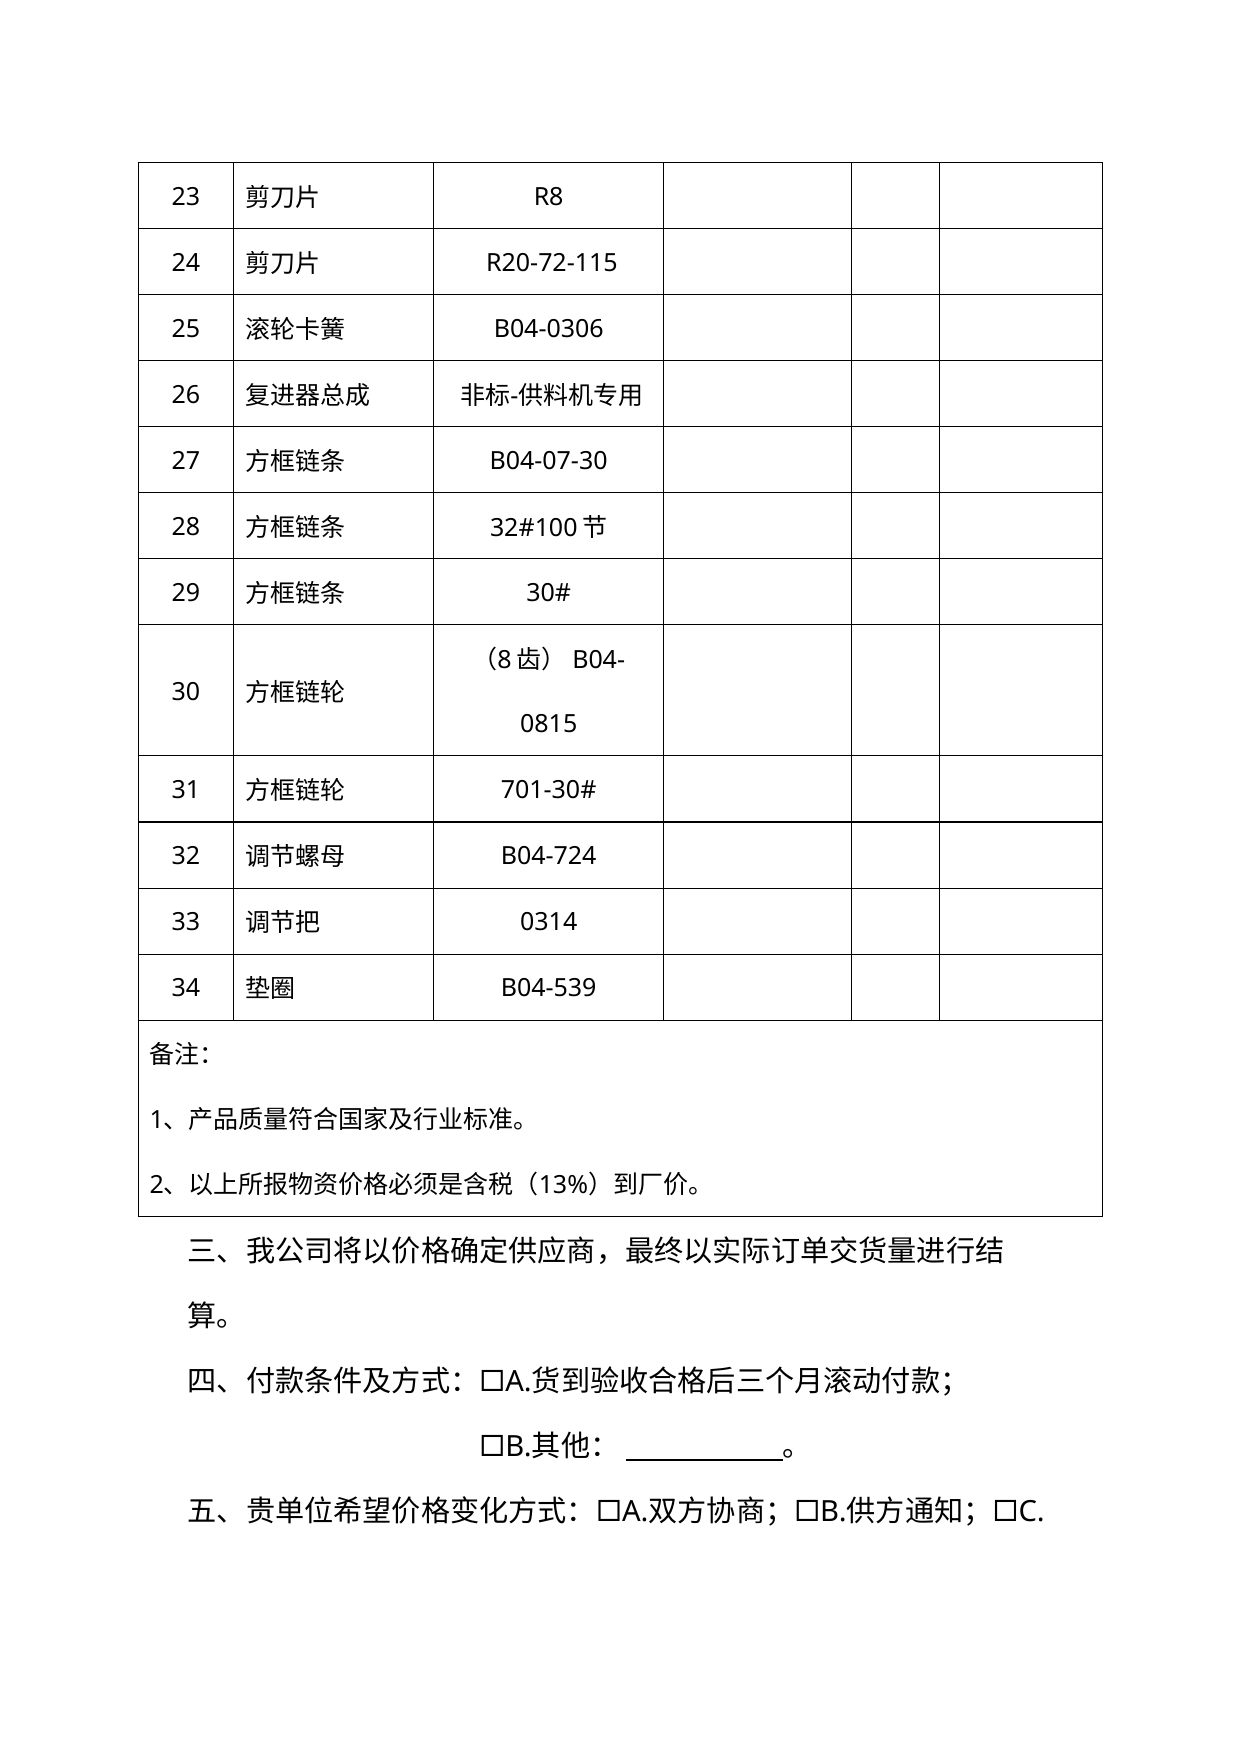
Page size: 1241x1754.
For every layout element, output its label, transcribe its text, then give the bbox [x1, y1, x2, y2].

table_cell [664, 229, 851, 294]
table_cell [852, 889, 939, 953]
table_cell 方框链轮 [234, 625, 433, 755]
table_cell [852, 163, 939, 228]
table_cell B04-724 [434, 823, 663, 887]
table_cell [664, 756, 851, 821]
table_cell [852, 361, 939, 426]
table_cell 28 [139, 493, 233, 558]
table_cell 非标-供料机专用 [434, 361, 663, 426]
table_cell [940, 559, 1102, 624]
table_cell 31 [139, 756, 233, 821]
table_cell [940, 427, 1102, 492]
table_cell 剪刀片 [234, 163, 433, 228]
table_cell [852, 756, 939, 821]
table_cell 方框链条 [234, 493, 433, 558]
table_cell B04-539 [434, 955, 663, 1019]
table_cell [852, 955, 939, 1019]
table_cell 32#100节 [434, 493, 663, 558]
table_cell 25 [139, 295, 233, 360]
table_cell [852, 823, 939, 887]
table_cell [940, 493, 1102, 558]
text B.其他： 。 [187, 1412, 1053, 1477]
table_cell （8齿） B04-0815 [434, 625, 663, 755]
table_cell [664, 955, 851, 1019]
table_cell 701-30# [434, 756, 663, 821]
table_cell [940, 625, 1102, 755]
table_cell [940, 229, 1102, 294]
table_cell [852, 493, 939, 558]
text 三、我公司将以价格确定供应商，最终以实际订单交货量进行结算。 [187, 1217, 1053, 1347]
table_cell 32 [139, 823, 233, 887]
table_cell 23 [139, 163, 233, 228]
table_cell 滚轮卡簧 [234, 295, 433, 360]
table_cell B04-0306 [434, 295, 663, 360]
table_cell [940, 889, 1102, 953]
table_cell 方框链条 [234, 427, 433, 492]
table_cell 30# [434, 559, 663, 624]
table_cell [940, 361, 1102, 426]
table_cell 24 [139, 229, 233, 294]
table_cell 复进器总成 [234, 361, 433, 426]
table_cell 调节螺母 [234, 823, 433, 887]
table_cell [664, 559, 851, 624]
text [187, 1477, 1053, 1542]
table_cell [664, 163, 851, 228]
table_cell [852, 559, 939, 624]
table_cell 垫圈 [234, 955, 433, 1019]
table_cell [940, 756, 1102, 821]
table_cell 0314 [434, 889, 663, 953]
table_cell [664, 625, 851, 755]
table_cell 剪刀片 [234, 229, 433, 294]
table_cell [852, 295, 939, 360]
table_cell [664, 427, 851, 492]
table_cell [664, 361, 851, 426]
table_cell [940, 823, 1102, 887]
table_cell 26 [139, 361, 233, 426]
table_cell 调节把 [234, 889, 433, 953]
table_cell [852, 625, 939, 755]
table_cell B04-07-30 [434, 427, 663, 492]
table_cell R20-72-115 [434, 229, 663, 294]
table_cell 34 [139, 955, 233, 1019]
table_cell 30 [139, 625, 233, 755]
text 四、付款条件及方式：A.货到验收合格后三个月滚动付款； [187, 1347, 1053, 1412]
table_cell 方框链条 [234, 559, 433, 624]
table_cell R8 [434, 163, 663, 228]
table_cell [852, 427, 939, 492]
table_cell 33 [139, 889, 233, 953]
table_cell [664, 295, 851, 360]
table_cell [940, 163, 1102, 228]
table_cell 方框链轮 [234, 756, 433, 821]
table_cell [664, 889, 851, 953]
table_cell [852, 229, 939, 294]
table_cell [940, 955, 1102, 1019]
table_cell 29 [139, 559, 233, 624]
table_cell [940, 295, 1102, 360]
table_cell [664, 493, 851, 558]
table_cell [664, 823, 851, 887]
table_cell 备注： 1、产品质量符合国家及行业标准。 2、以上所报物资价格必须是含税（13%）到厂价。 [139, 1021, 1102, 1216]
table_cell 27 [139, 427, 233, 492]
